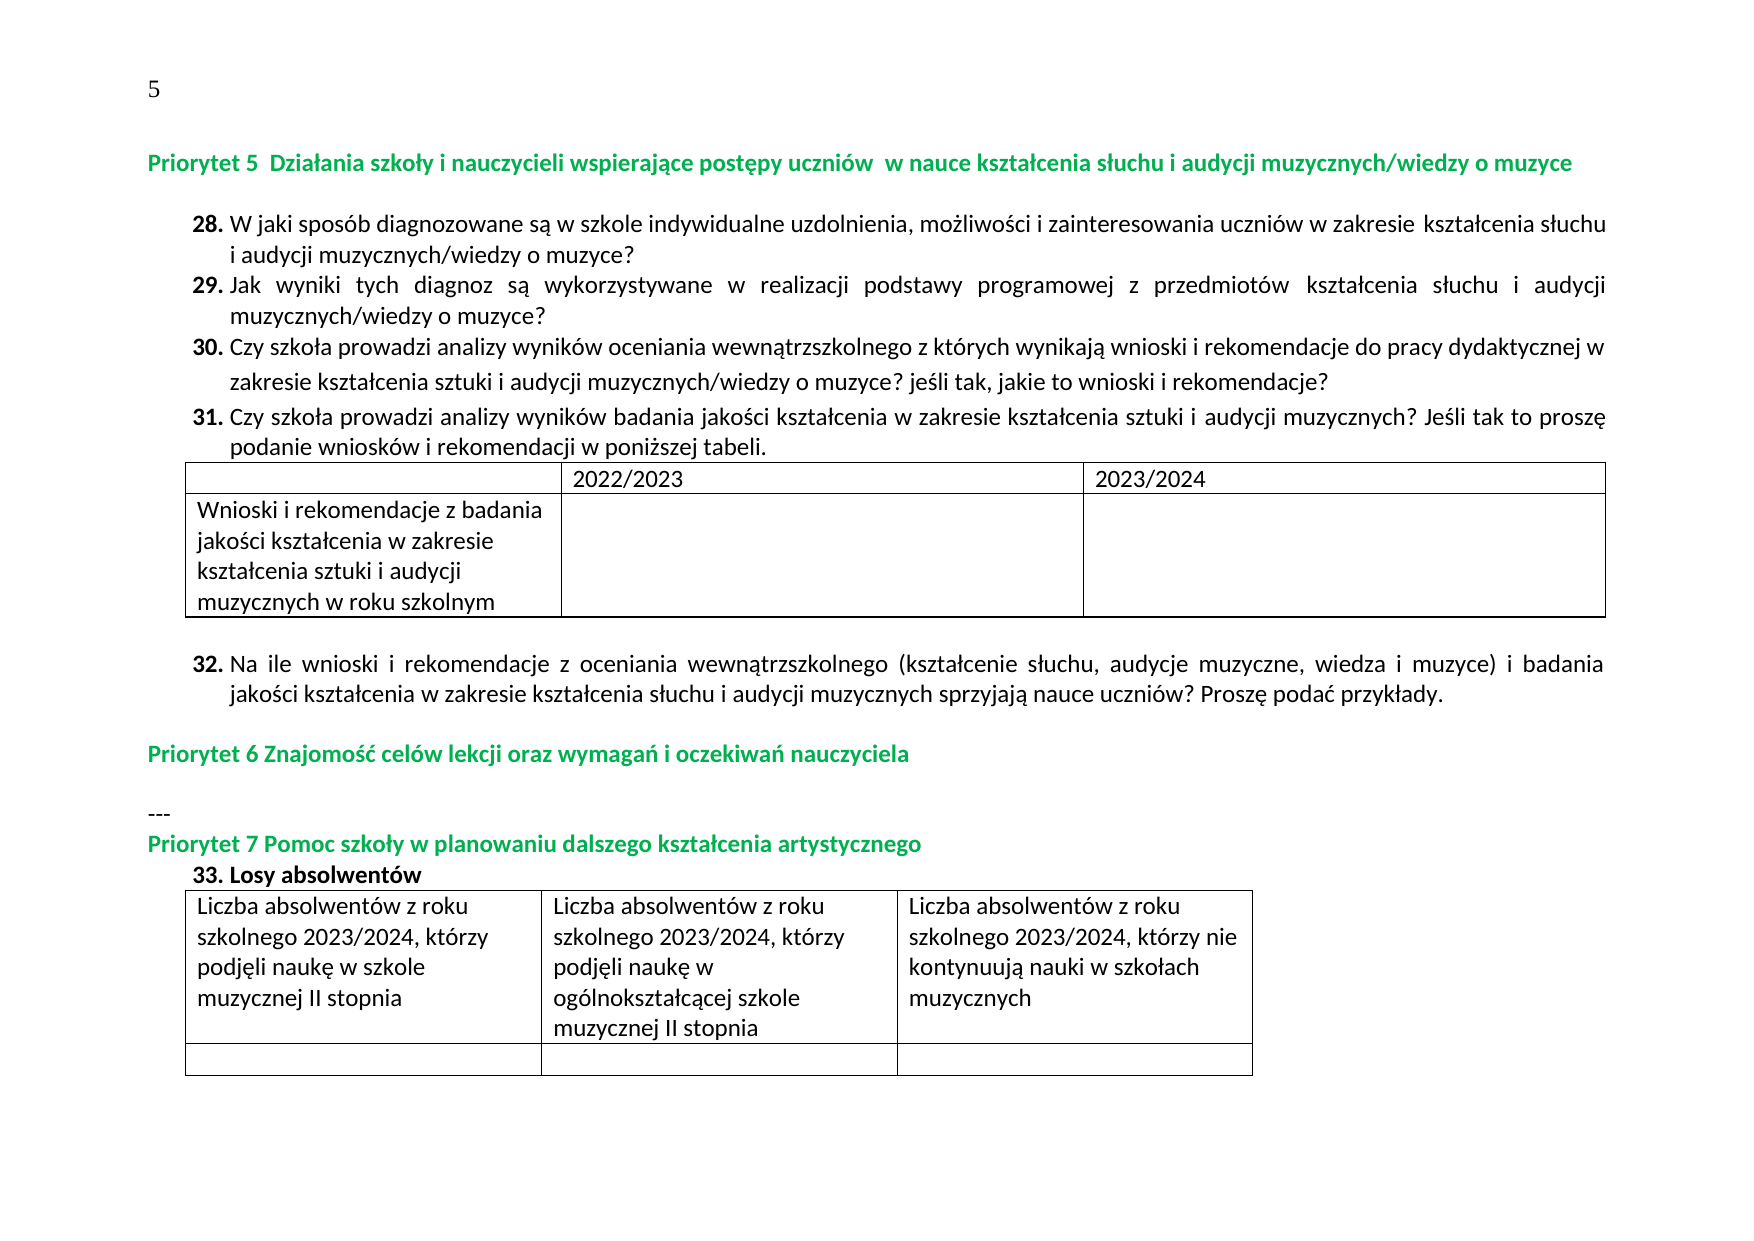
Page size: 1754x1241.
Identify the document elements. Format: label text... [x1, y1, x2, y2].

table_cell [1084, 494, 1605, 616]
list Jak wyniki tych diagnoz są wykorzystywane w realizacji podstawy programowej z przedmiotów kształcenia słuchu i audycji muzycznych/wiedzy o muzyce? [192, 270, 1606, 331]
list Czy szkoła prowadzi analizy wyników badania jakości kształcenia w zakresie kształcenia sztuki i audycji muzycznych? Jeśli tak to proszę podanie wniosków i rekomendacji w poniższej tabeli. [192, 401, 1606, 462]
table_cell Wnioski i rekomendacje z badania jakości kształcenia w zakresie kształcenia sztuki i audycji muzycznych w roku szkolnym [186, 494, 561, 616]
table_header Liczba absolwentów z roku szkolnego 2023/2024, którzy podjęli naukę w ogólnokształcącej szkole muzycznej II stopnia [542, 891, 897, 1043]
list W jaki sposób diagnozowane są w szkole indywidualne uzdolnienia, możliwości i zainteresowania uczniów w zakresie kształcenia słuchu i audycji muzycznych/wiedzy o muzyce? [192, 209, 1606, 270]
list Losy absolwentów [192, 859, 1606, 889]
text Priorytet 5 Działania szkoły i nauczycieli wspierające postępy uczniów w nauce kształcenia słuchu i audycji muzycznych/wiedzy o muzyce [148, 148, 1606, 178]
table_cell [542, 1044, 897, 1075]
list Czy szkoła prowadzi analizy wyników oceniania wewnątrzszkolnego z których wynikają wnioski i rekomendacje do pracy dydaktycznej w zakresie kształcenia sztuki i audycji muzycznych/wiedzy o muzyce? jeśli tak, jakie to wnioski i rekomendacje? [192, 331, 1606, 396]
table_header 2023/2024 [1084, 463, 1605, 493]
table_header Liczba absolwentów z roku szkolnego 2023/2024, którzy nie kontynuują nauki w szkołach muzycznych [898, 891, 1252, 1043]
table_header 2022/2023 [562, 463, 1083, 493]
table_cell [898, 1044, 1252, 1075]
text Priorytet 7 Pomoc szkoły w planowaniu dalszego kształcenia artystycznego [148, 828, 1606, 859]
table_cell [186, 1044, 541, 1075]
table_cell [562, 494, 1083, 616]
list Na ile wnioski i rekomendacje z oceniania wewnątrzszkolnego (kształcenie słuchu, audycje muzyczne, wiedza i muzyce) i badania jakości kształcenia w zakresie kształcenia słuchu i audycji muzycznych sprzyjają nauce uczniów? Proszę podać przykłady. [192, 648, 1606, 709]
text Priorytet 6 Znajomość celów lekcji oraz wymagań i oczekiwań nauczyciela [148, 738, 1606, 769]
table_header [186, 463, 561, 493]
table_header Liczba absolwentów z roku szkolnego 2023/2024, którzy podjęli naukę w szkole muzycznej II stopnia [186, 891, 541, 1043]
text --- [148, 798, 1606, 828]
